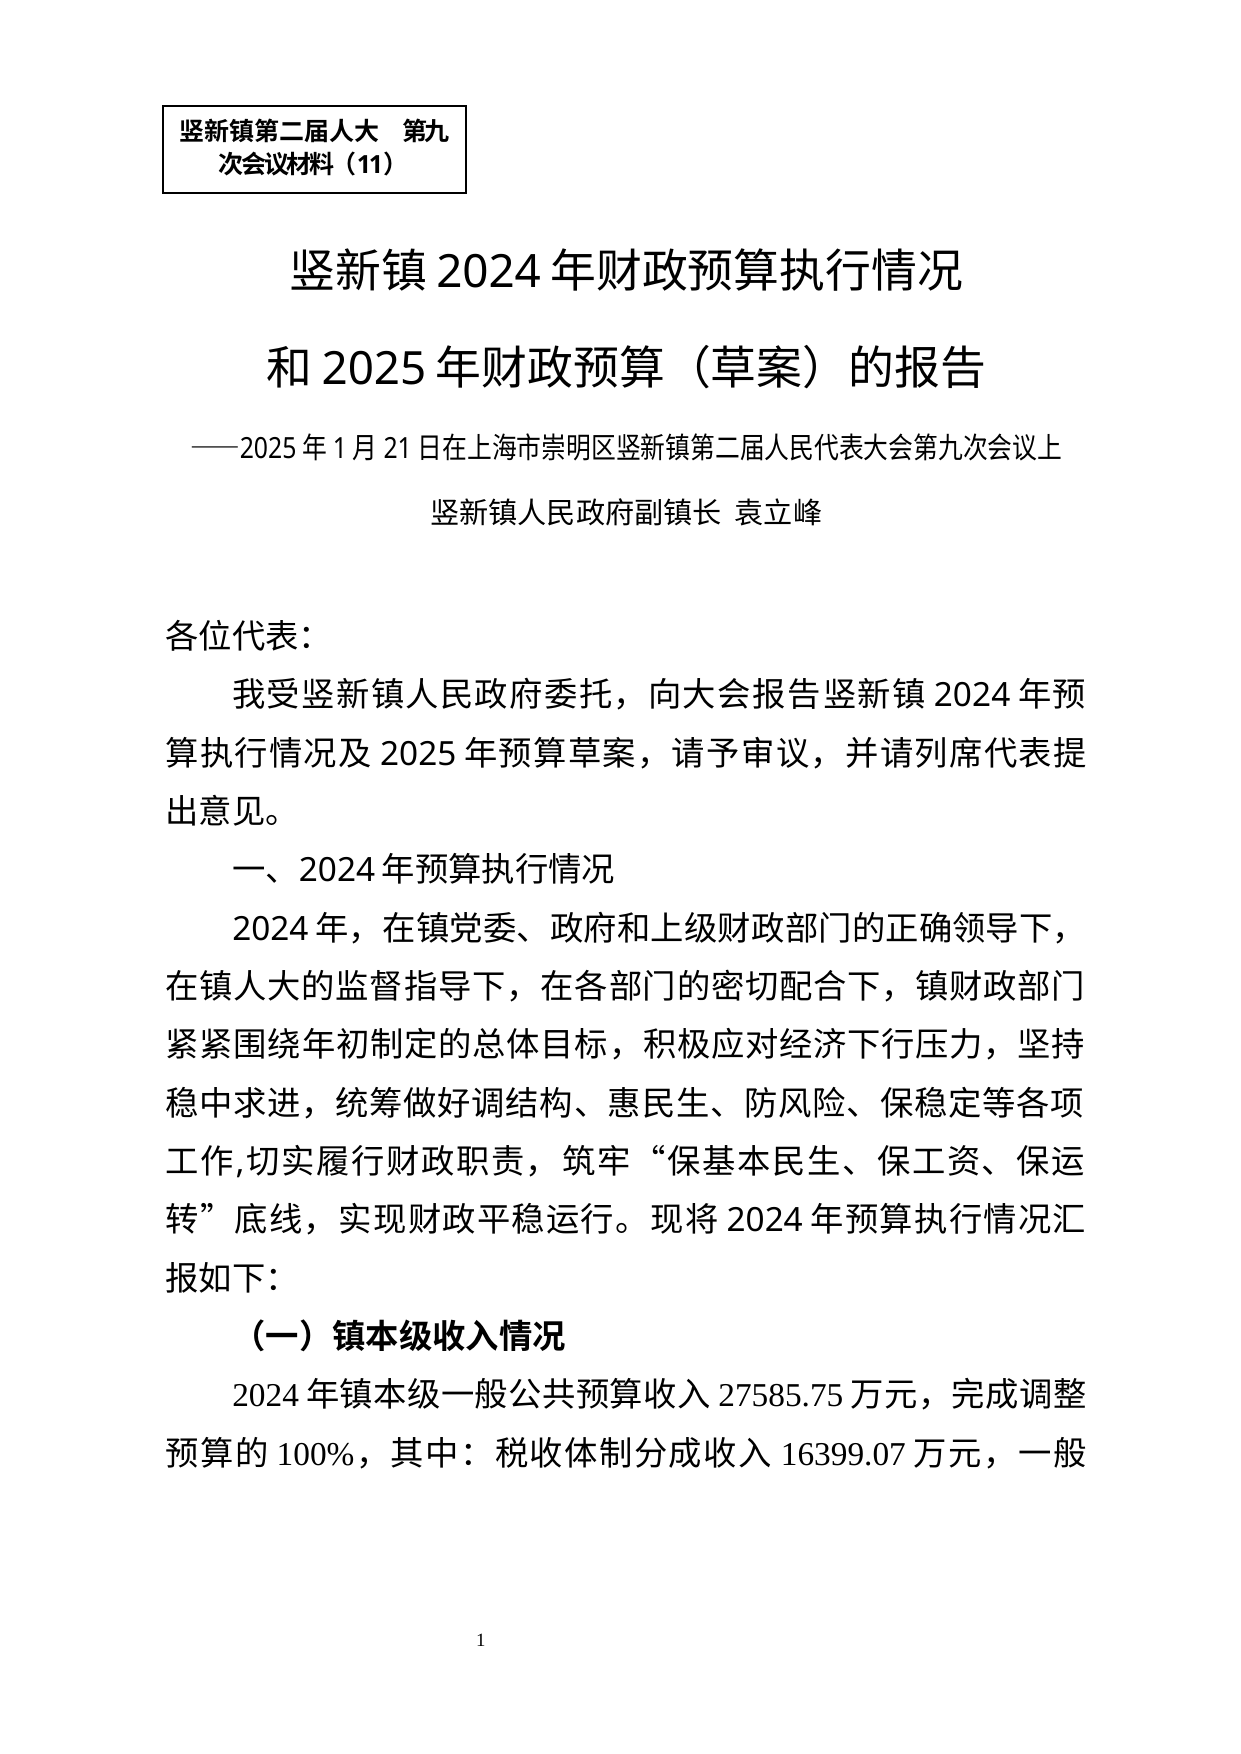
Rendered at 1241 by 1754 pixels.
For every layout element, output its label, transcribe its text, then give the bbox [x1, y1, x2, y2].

text 和2025年财政预算（草案）的报告 [165, 316, 1087, 413]
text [165, 1360, 1087, 1477]
text 各位代表： [165, 602, 1087, 660]
text 2024年，在镇党委、政府和上级财政部门的正确领导下，在镇人大的监督指导下，在各部门的密切配合下，镇财政部门紧紧围绕年初制定的总体目标，积极应对经济下行压力，坚持稳中求进，统筹做好调结构、惠民生、防风险、保稳定等各项工作,切实履行财政职责，筑牢“保基本民生、保工资、保运转”底线，实现财政平稳运行。现将2024年预算执行情况汇报如下： [165, 893, 1087, 1302]
text 竖新镇2024年财政预算执行情况 [165, 218, 1087, 316]
text ——2025年1月21日在上海市崇明区竖新镇第二届人民代表大会第九次会议上 [165, 413, 1087, 478]
text 一、2024年预算执行情况 [165, 835, 1087, 893]
text （一）镇本级收入情况 [165, 1302, 1087, 1360]
text 竖新镇人民政府副镇长 袁立峰 [165, 478, 1087, 543]
text 我受竖新镇人民政府委托，向大会报告竖新镇2024年预算执行情况及2025年预算草案，请予审议，并请列席代表提出意见。 [165, 660, 1087, 835]
